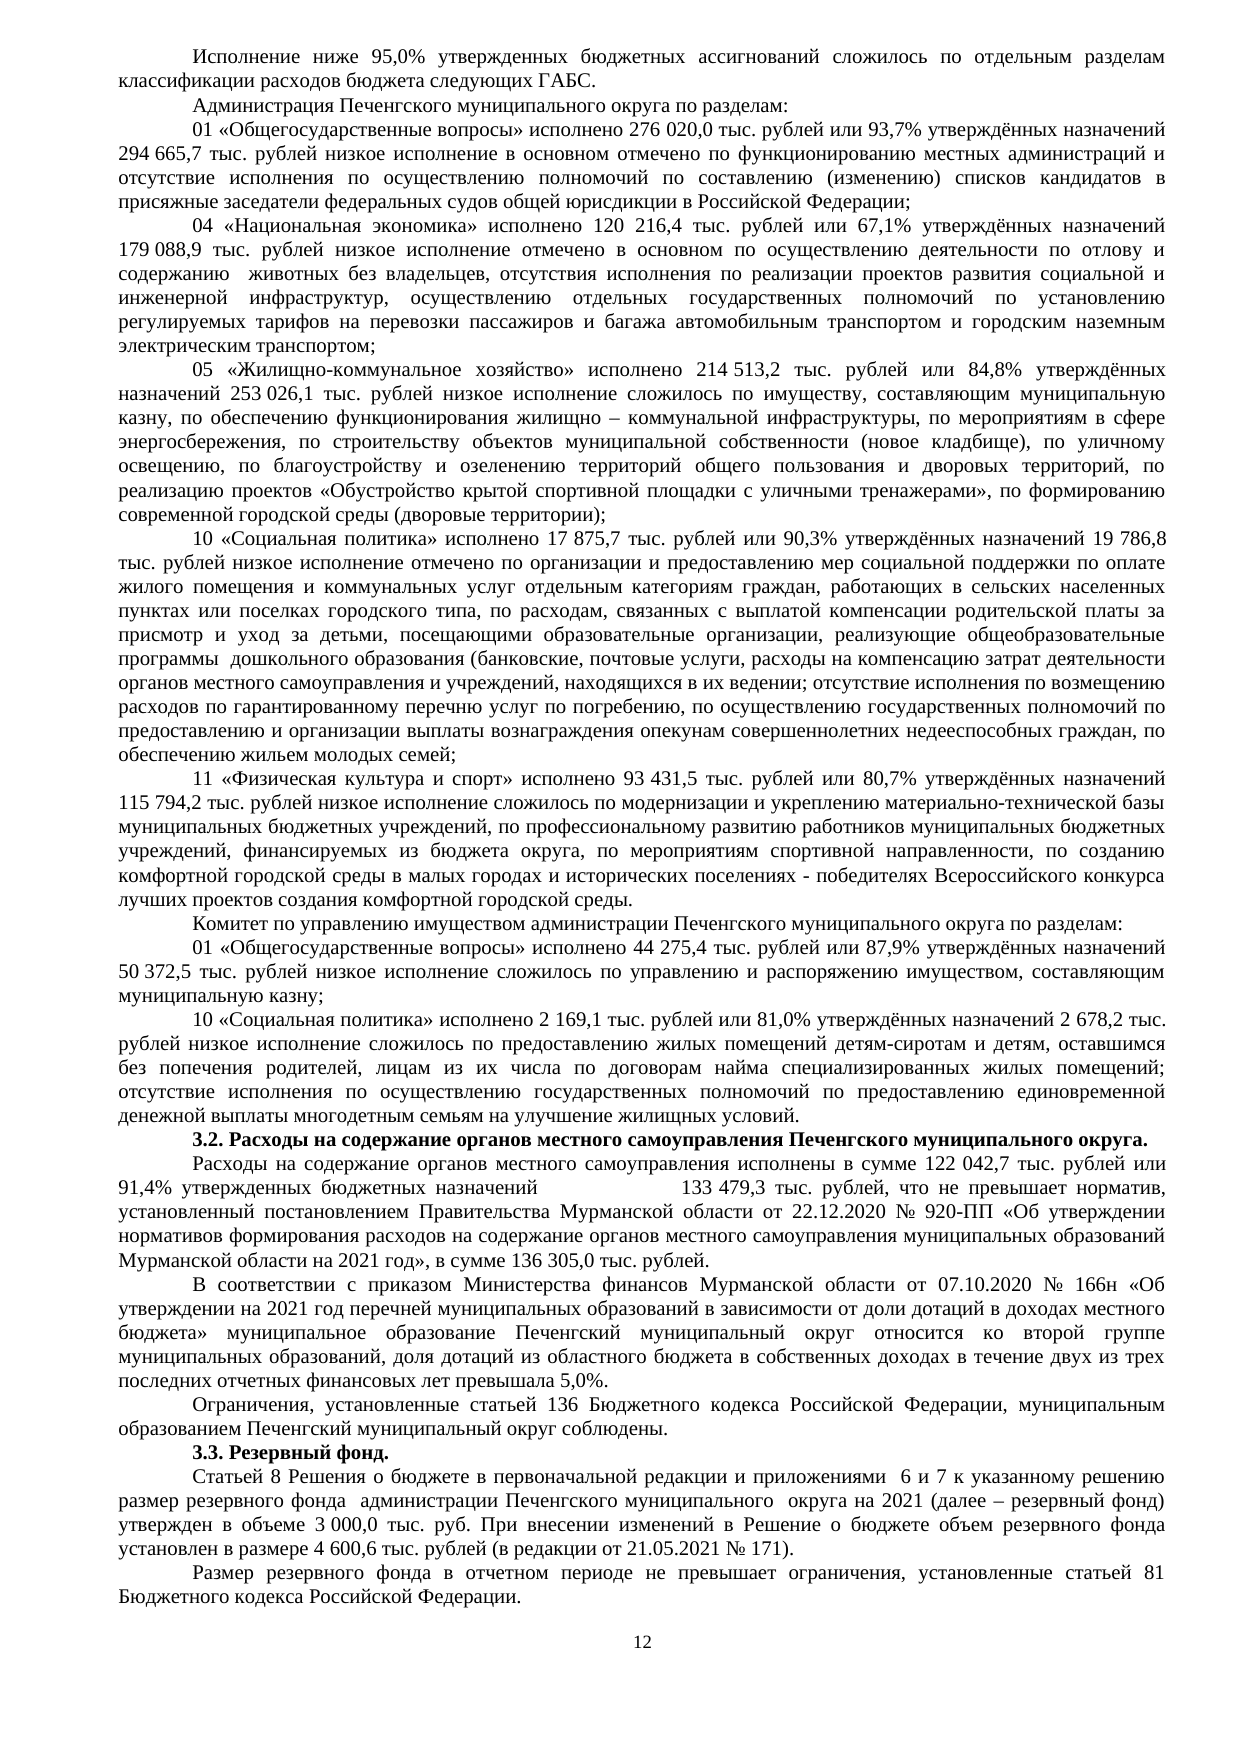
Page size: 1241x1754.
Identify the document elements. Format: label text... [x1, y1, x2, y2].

text В соответствии с приказом Министерства финансов Мурманской области от 07.10.2020 № 166н «Об утверждении на 2021 год перечней муниципальных образований в зависимости от доли дотаций в доходах местного бюджета» муниципальное образование Печенгский муниципальный округ относится ко второй группе муниципальных образований, доля дотаций из областного бюджета в собственных доходах в течение двух из трех последних отчетных финансовых лет превышала 5,0%. [118, 1272, 1166, 1392]
text Расходы на содержание органов местного самоуправления исполнены в сумме 122 042,7 тыс. рублей или 91,4% утвержденных бюджетных назначений 133 479,3 тыс. рублей, что не превышает норматив, установленный постановлением Правительства Мурманской области от 22.12.2020 № 920-ПП «Об утверждении нормативов формирования расходов на содержание органов местного самоуправления муниципальных образований Мурманской области на 2021 год», в сумме 136 305,0 тыс. рублей. [118, 1151, 1166, 1272]
text 05 «Жилищно-коммунальное хозяйство» исполнено 214 513,2 тыс. рублей или 84,8% утверждённых назначений 253 026,1 тыс. рублей низкое исполнение сложилось по имуществу, составляющим муниципальную казну, по обеспечению функционирования жилищно – коммунальной инфраструктуры, по мероприятиям в сфере энергосбережения, по строительству объектов муниципальной собственности (новое кладбище), по уличному освещению, по благоустройству и озеленению территорий общего пользования и дворовых территорий, по реализацию проектов «Обустройство крытой спортивной площадки с уличными тренажерами», по формированию современной городской среды (дворовые территории); [118, 357, 1166, 526]
text Комитет по управлению имуществом администрации Печенгского муниципального округа по разделам: [118, 911, 1166, 935]
text Администрация Печенгского муниципального округа по разделам: [118, 92, 1166, 117]
subtitle 3.2. Расходы на содержание органов местного самоуправления Печенгского муниципального округа. [118, 1127, 1166, 1151]
text 11 «Физическая культура и спорт» исполнено 93 431,5 тыс. рублей или 80,7% утверждённых назначений 115 794,2 тыс. рублей низкое исполнение сложилось по модернизации и укреплению материально-технической базы муниципальных бюджетных учреждений, по профессиональному развитию работников муниципальных бюджетных учреждений, финансируемых из бюджета округа, по мероприятиям спортивной направленности, по созданию комфортной городской среды в малых городах и исторических поселениях - победителях Всероссийского конкурса лучших проектов создания комфортной городской среды. [118, 766, 1166, 911]
text 04 «Национальная экономика» исполнено 120 216,4 тыс. рублей или 67,1% утверждённых назначений 179 088,9 тыс. рублей низкое исполнение отмечено в основном по осуществлению деятельности по отлову и содержанию животных без владельцев, отсутствия исполнения по реализации проектов развития социальной и инженерной инфраструктур, осуществлению отдельных государственных полномочий по установлению регулируемых тарифов на перевозки пассажиров и багажа автомобильным транспортом и городским наземным электрическим транспортом; [118, 213, 1166, 357]
text Размер резервного фонда в отчетном периоде не превышает ограничения, установленные статьей 81 Бюджетного кодекса Российской Федерации. [118, 1560, 1166, 1608]
text Статьей 8 Решения о бюджете в первоначальной редакции и приложениями 6 и 7 к указанному решению размер резервного фонда администрации Печенгского муниципального округа на 2021 (далее – резервный фонд) утвержден в объеме 3 000,0 тыс. руб. При внесении изменений в Решение о бюджете объем резервного фонда установлен в размере 4 600,6 тыс. рублей (в редакции от 21.05.2021 № 171). [118, 1464, 1166, 1560]
subtitle 3.3. Резервный фонд. [118, 1440, 1166, 1464]
text Исполнение ниже 95,0% утвержденных бюджетных ассигнований сложилось по отдельным разделам классификации расходов бюджета следующих ГАБС. [118, 44, 1166, 92]
text 10 «Социальная политика» исполнено 2 169,1 тыс. рублей или 81,0% утверждённых назначений 2 678,2 тыс. рублей низкое исполнение сложилось по предоставлению жилых помещений детям-сиротам и детям, оставшимся без попечения родителей, лицам из их числа по договорам найма специализированных жилых помещений; отсутствие исполнения по осуществлению государственных полномочий по предоставлению единовременной денежной выплаты многодетным семьям на улучшение жилищных условий. [118, 1007, 1166, 1127]
text 01 «Общегосударственные вопросы» исполнено 276 020,0 тыс. рублей или 93,7% утверждённых назначений 294 665,7 тыс. рублей низкое исполнение в основном отмечено по функционированию местных администраций и отсутствие исполнения по осуществлению полномочий по составлению (изменению) списков кандидатов в присяжные заседатели федеральных судов общей юрисдикции в Российской Федерации; [118, 117, 1166, 213]
text 01 «Общегосударственные вопросы» исполнено 44 275,4 тыс. рублей или 87,9% утверждённых назначений 50 372,5 тыс. рублей низкое исполнение сложилось по управлению и распоряжению имуществом, составляющим муниципальную казну; [118, 935, 1166, 1007]
text Ограничения, установленные статьей 136 Бюджетного кодекса Российской Федерации, муниципальным образованием Печенгский муниципальный округ соблюдены. [118, 1392, 1166, 1440]
text 10 «Социальная политика» исполнено 17 875,7 тыс. рублей или 90,3% утверждённых назначений 19 786,8 тыс. рублей низкое исполнение отмечено по организации и предоставлению мер социальной поддержки по оплате жилого помещения и коммунальных услуг отдельным категориям граждан, работающих в сельских населенных пунктах или поселках городского типа, по расходам, связанных с выплатой компенсации родительской платы за присмотр и уход за детьми, посещающими образовательные организации, реализующие общеобразовательные программы дошкольного образования (банковские, почтовые услуги, расходы на компенсацию затрат деятельности органов местного самоуправления и учреждений, находящихся в их ведении; отсутствие исполнения по возмещению расходов по гарантированному перечню услуг по погребению, по осуществлению государственных полномочий по предоставлению и организации выплаты вознаграждения опекунам совершеннолетних недееспособных граждан, по обеспечению жильем молодых семей; [118, 526, 1166, 766]
